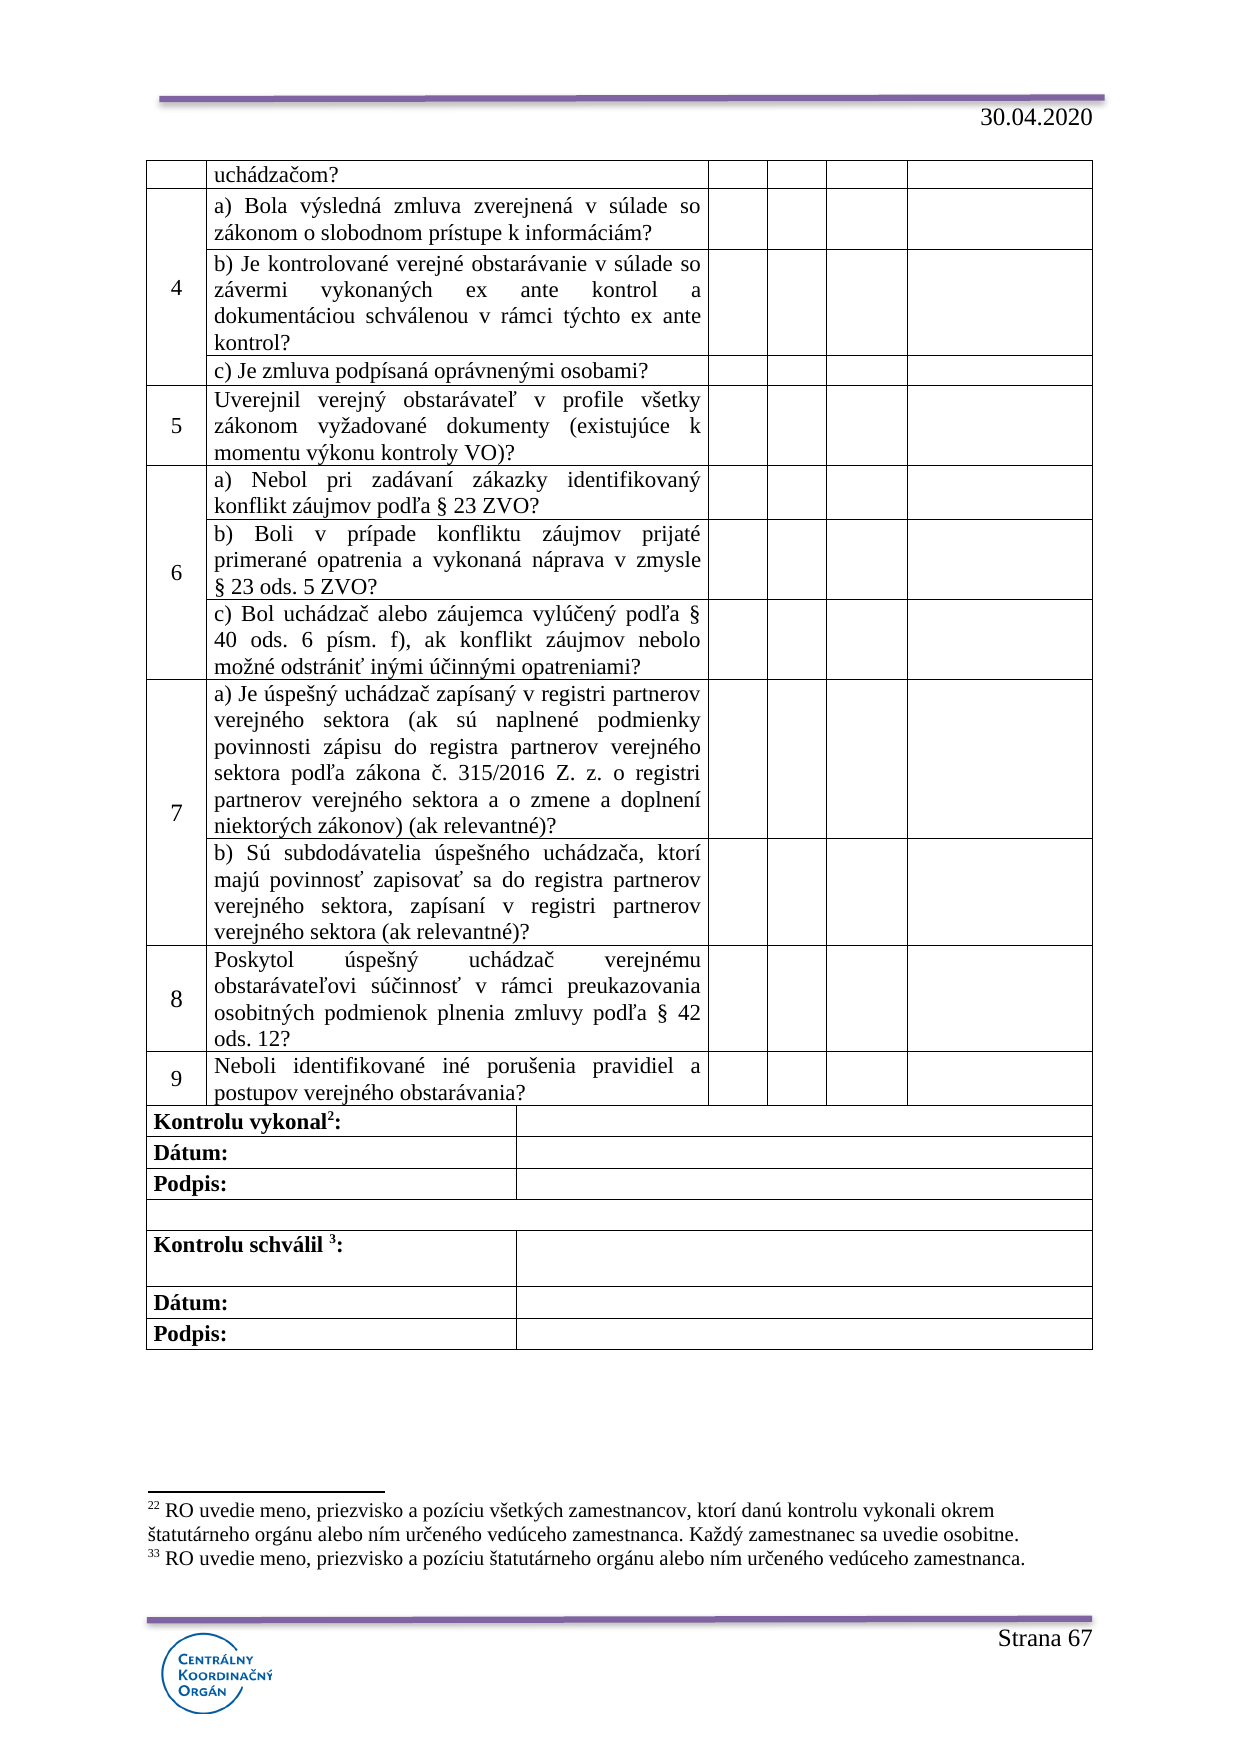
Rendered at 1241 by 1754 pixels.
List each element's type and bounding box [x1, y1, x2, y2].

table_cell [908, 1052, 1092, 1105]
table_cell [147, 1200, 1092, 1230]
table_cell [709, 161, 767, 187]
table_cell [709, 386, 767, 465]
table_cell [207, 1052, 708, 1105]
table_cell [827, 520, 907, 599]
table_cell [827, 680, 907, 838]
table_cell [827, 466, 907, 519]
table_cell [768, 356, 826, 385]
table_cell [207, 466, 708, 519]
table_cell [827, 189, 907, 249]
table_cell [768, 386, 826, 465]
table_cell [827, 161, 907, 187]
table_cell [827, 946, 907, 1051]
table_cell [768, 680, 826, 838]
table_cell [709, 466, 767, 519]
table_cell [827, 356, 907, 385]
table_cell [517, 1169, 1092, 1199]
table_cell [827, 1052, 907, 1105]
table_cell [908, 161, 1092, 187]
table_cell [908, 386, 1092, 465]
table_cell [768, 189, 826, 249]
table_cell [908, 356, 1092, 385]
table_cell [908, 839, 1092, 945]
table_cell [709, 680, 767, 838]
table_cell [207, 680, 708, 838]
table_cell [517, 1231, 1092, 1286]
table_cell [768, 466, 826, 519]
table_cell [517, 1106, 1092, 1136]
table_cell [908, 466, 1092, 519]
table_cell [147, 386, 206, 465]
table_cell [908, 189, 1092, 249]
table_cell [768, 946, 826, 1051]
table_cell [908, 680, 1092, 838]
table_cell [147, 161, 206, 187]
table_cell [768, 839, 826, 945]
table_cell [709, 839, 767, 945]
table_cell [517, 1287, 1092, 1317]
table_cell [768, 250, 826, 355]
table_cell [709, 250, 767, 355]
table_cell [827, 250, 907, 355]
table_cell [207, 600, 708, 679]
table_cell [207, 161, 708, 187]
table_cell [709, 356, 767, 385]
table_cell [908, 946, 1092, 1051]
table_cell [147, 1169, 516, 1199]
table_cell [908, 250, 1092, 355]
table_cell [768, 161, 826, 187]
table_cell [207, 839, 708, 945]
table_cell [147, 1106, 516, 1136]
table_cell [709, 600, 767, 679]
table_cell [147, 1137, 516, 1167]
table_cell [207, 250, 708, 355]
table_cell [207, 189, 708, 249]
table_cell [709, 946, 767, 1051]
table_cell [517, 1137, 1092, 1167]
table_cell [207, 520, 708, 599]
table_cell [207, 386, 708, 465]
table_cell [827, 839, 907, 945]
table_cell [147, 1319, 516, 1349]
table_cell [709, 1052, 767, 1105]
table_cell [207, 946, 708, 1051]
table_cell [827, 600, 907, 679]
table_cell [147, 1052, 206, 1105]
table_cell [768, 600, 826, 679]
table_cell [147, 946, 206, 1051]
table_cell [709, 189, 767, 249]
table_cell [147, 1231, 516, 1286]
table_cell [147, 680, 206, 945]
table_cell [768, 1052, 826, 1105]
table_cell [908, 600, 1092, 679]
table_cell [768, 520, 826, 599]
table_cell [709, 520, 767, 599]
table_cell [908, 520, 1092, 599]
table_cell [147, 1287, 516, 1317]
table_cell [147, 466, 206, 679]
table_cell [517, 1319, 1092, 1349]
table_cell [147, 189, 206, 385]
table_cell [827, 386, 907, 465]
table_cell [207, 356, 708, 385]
picture [159, 1631, 272, 1713]
